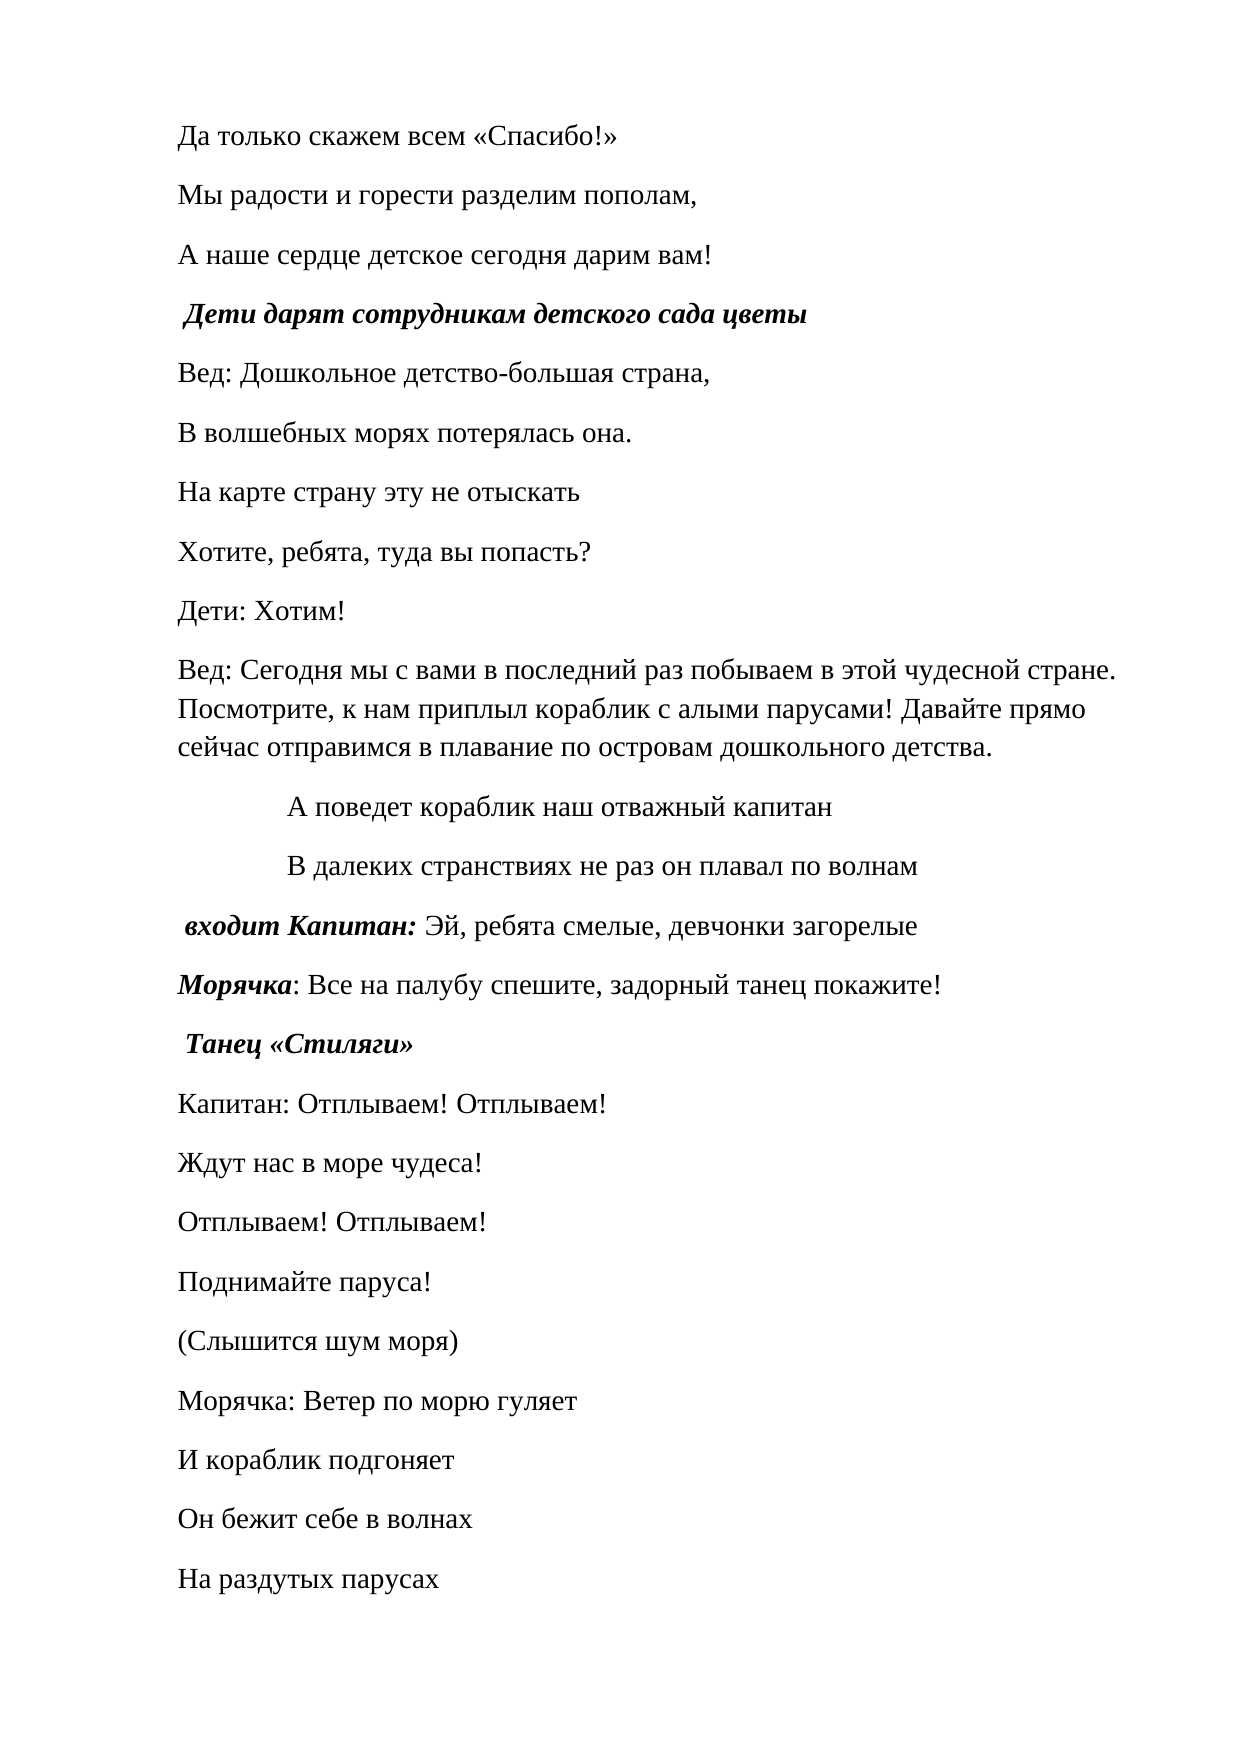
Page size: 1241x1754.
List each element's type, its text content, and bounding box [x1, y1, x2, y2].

text Танец «Стиляги» [177, 1026, 1152, 1060]
text А наше сердце детское сегодня дарим вам! [177, 237, 1152, 270]
text Да только скажем всем «Спасибо!» [177, 118, 1152, 152]
text Дети: Хотим! [177, 593, 1152, 627]
text На раздутых парусах [177, 1561, 1152, 1594]
text Вед: Дошкольное детство-большая страна, [177, 356, 1152, 389]
text Дети дарят сотрудникам детского сада цветы [177, 296, 1152, 330]
text Поднимайте паруса! [177, 1264, 1152, 1297]
text Хотите, ребята, туда вы попасть? [177, 534, 1152, 567]
text Ждут нас в море чудеса! [177, 1145, 1152, 1179]
text И кораблик подгоняет [177, 1442, 1152, 1476]
text Морячка: Ветер по морю гуляет [177, 1383, 1152, 1416]
text Отплываем! Отплываем! [177, 1204, 1152, 1238]
text Вед: Сегодня мы с вами в последний раз побываем в этой чудесной стране. Посмотрите, к нам приплыл кораблик с алыми парусами! Давайте прямо сейчас отправимся в плавание по островам дошкольного детства. [177, 652, 1152, 763]
text входит Капитан: Эй, ребята смелые, девчонки загорелые [177, 908, 1152, 941]
text Капитан: Отплываем! Отплываем! [177, 1086, 1152, 1119]
text А поведет кораблик наш отважный капитан [177, 789, 1152, 822]
text В далеких странствиях не раз он плавал по волнам [177, 848, 1152, 882]
text (Слышится шум моря) [177, 1323, 1152, 1357]
text Морячка: Все на палубу спешите, задорный танец покажите! [177, 967, 1152, 1001]
text На карте страну эту не отыскать [177, 474, 1152, 508]
text Мы радости и горести разделим пополам, [177, 177, 1152, 211]
text В волшебных морях потерялась она. [177, 415, 1152, 448]
text Он бежит себе в волнах [177, 1501, 1152, 1535]
